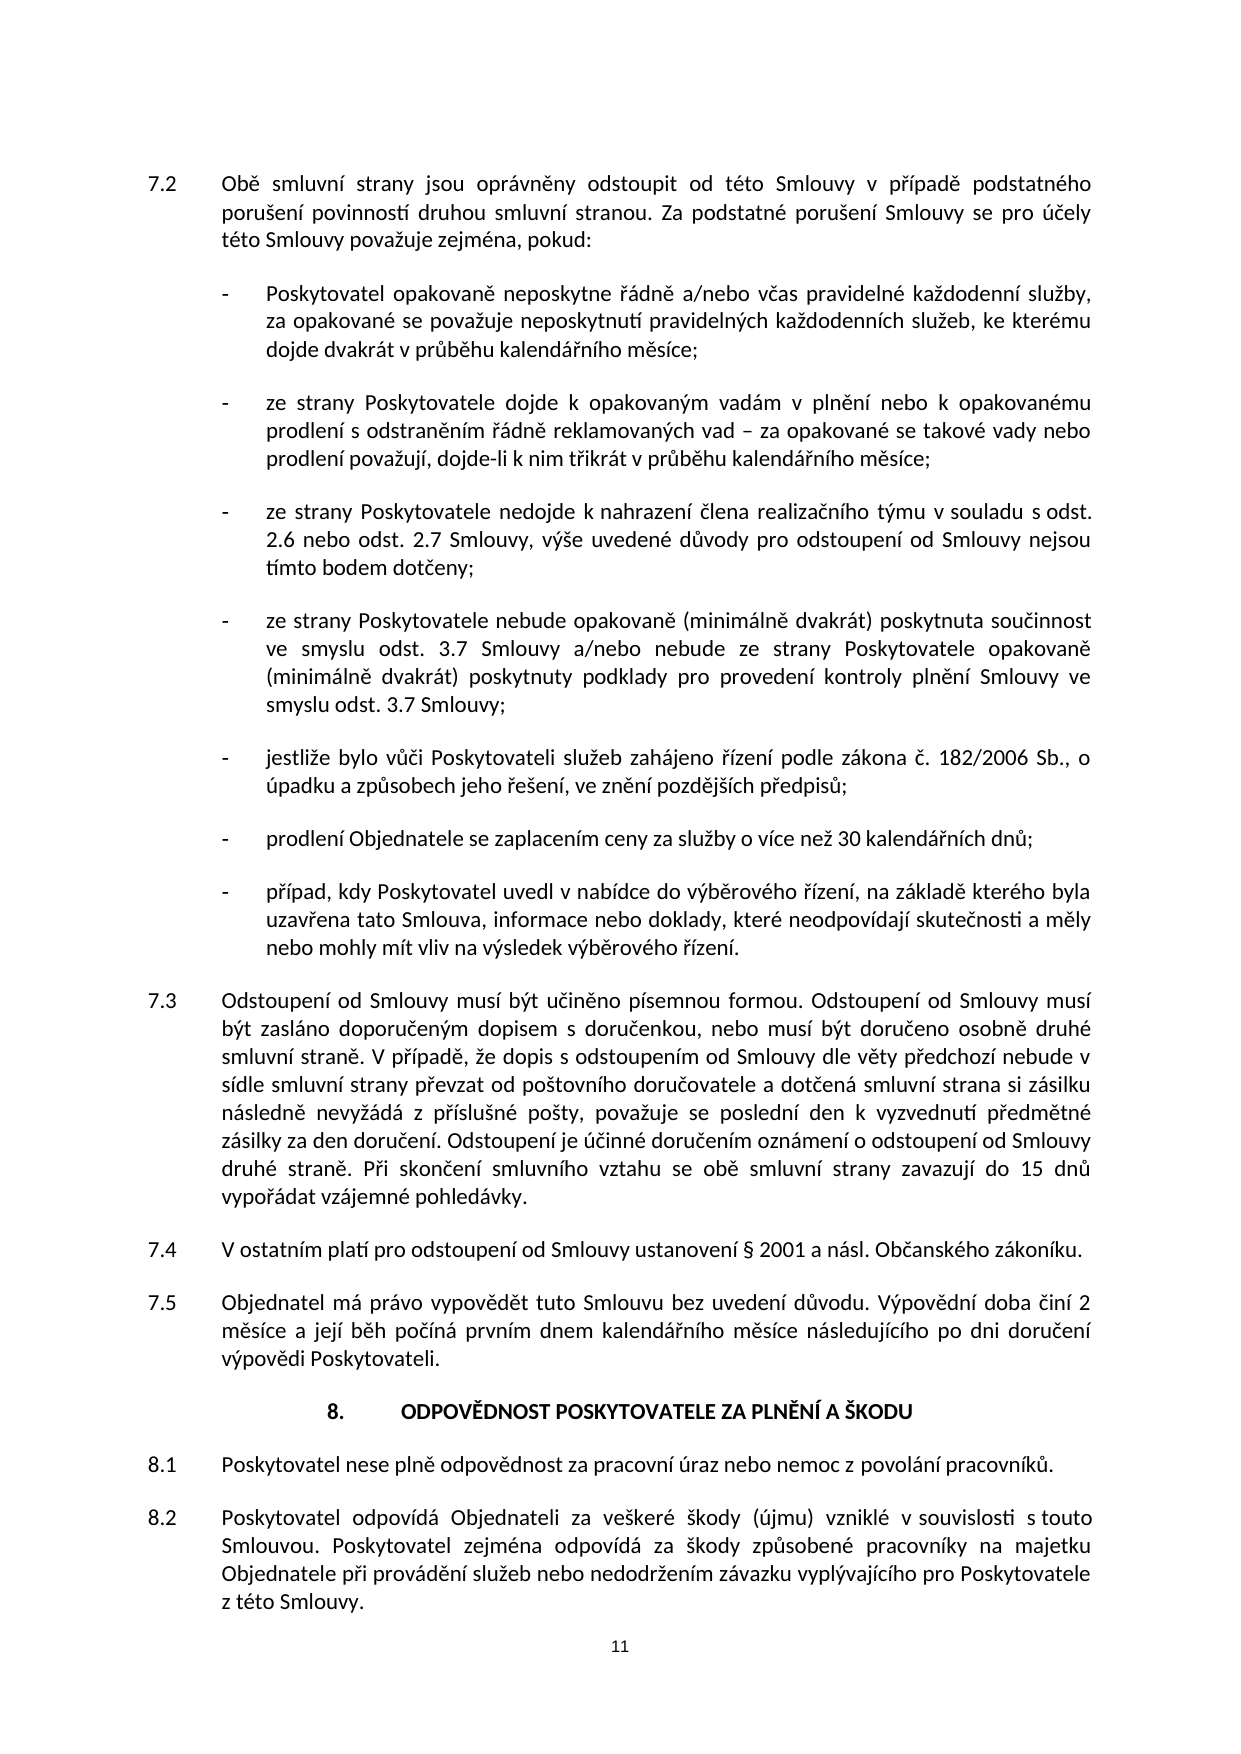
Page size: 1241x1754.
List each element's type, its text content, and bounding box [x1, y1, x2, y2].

list případ, kdy Poskytovatel uvedl v nabídce do výběrového řízení, na základě kterého byla uzavřena tato Smlouva, informace nebo doklady, které neodpovídají skutečnosti a měly nebo mohly mít vliv na výsledek výběrového řízení. [221, 877, 1093, 961]
text Poskytovatel odpovídá Objednateli za veškeré škody (újmu) vzniklé v souvislosti s touto Smlouvou. Poskytovatel zejména odpovídá za škody způsobené pracovníky na majetku Objednatele při provádění služeb nebo nedodržením závazku vyplývajícího pro Poskytovatele z této Smlouvy. [148, 1503, 1093, 1615]
text Obě smluvní strany jsou oprávněny odstoupit od této Smlouvy v případě podstatného porušení povinností druhou smluvní stranou. Za podstatné porušení Smlouvy se pro účely této Smlouvy považuje zejména, pokud: [148, 169, 1093, 254]
text V ostatním platí pro odstoupení od Smlouvy ustanovení § 2001 a násl. Občanského zákoníku. [148, 1235, 1093, 1263]
list jestliže bylo vůči Poskytovateli služeb zahájeno řízení podle zákona č. 182/2006 Sb., o úpadku a způsobech jeho řešení, ve znění pozdějších předpisů; [221, 743, 1093, 799]
list Poskytovatel opakovaně neposkytne řádně a/nebo včas pravidelné každodenní služby, za opakované se považuje neposkytnutí pravidelných každodenních služeb, ke kterému dojde dvakrát v průběhu kalendářního měsíce; [221, 279, 1093, 363]
text Poskytovatel nese plně odpovědnost za pracovní úraz nebo nemoc z povolání pracovníků. [148, 1450, 1093, 1478]
text Odstoupení od Smlouvy musí být učiněno písemnou formou. Odstoupení od Smlouvy musí být zasláno doporučeným dopisem s doručenkou, nebo musí být doručeno osobně druhé smluvní straně. V případě, že dopis s odstoupením od Smlouvy dle věty předchozí nebude v sídle smluvní strany převzat od poštovního doručovatele a dotčená smluvní strana si zásilku následně nevyžádá z příslušné pošty, považuje se poslední den k vyzvednutí předmětné zásilky za den doručení. Odstoupení je účinné doručením oznámení o odstoupení od Smlouvy druhé straně. Při skončení smluvního vztahu se obě smluvní strany zavazují do 15 dnů vypořádat vzájemné pohledávky. [148, 986, 1093, 1210]
text Objednatel má právo vypovědět tuto Smlouvu bez uvedení důvodu. Výpovědní doba činí 2 měsíce a její běh počíná prvním dnem kalendářního měsíce následujícího po dni doručení výpovědi Poskytovateli. [148, 1288, 1093, 1372]
list ze strany Poskytovatele dojde k opakovaným vadám v plnění nebo k opakovanému prodlení s odstraněním řádně reklamovaných vad – za opakované se takové vady nebo prodlení považují, dojde-li k nim třikrát v průběhu kalendářního měsíce; [221, 388, 1093, 472]
list ze strany Poskytovatele nebude opakovaně (minimálně dvakrát) poskytnuta součinnost ve smyslu odst. 3.7 Smlouvy a/nebo nebude ze strany Poskytovatele opakovaně (minimálně dvakrát) poskytnuty podklady pro provedení kontroly plnění Smlouvy ve smyslu odst. 3.7 Smlouvy; [221, 606, 1093, 718]
list prodlení Objednatele se zaplacením ceny za služby o více než 30 kalendářních dnů; [221, 824, 1093, 852]
list ze strany Poskytovatele nedojde k nahrazení člena realizačního týmu v souladu s odst. 2.6 nebo odst. 2.7 Smlouvy, výše uvedené důvody pro odstoupení od Smlouvy nejsou tímto bodem dotčeny; [221, 497, 1093, 581]
text odpovědnost poskytovatele za plnění a škodu [148, 1397, 1093, 1425]
